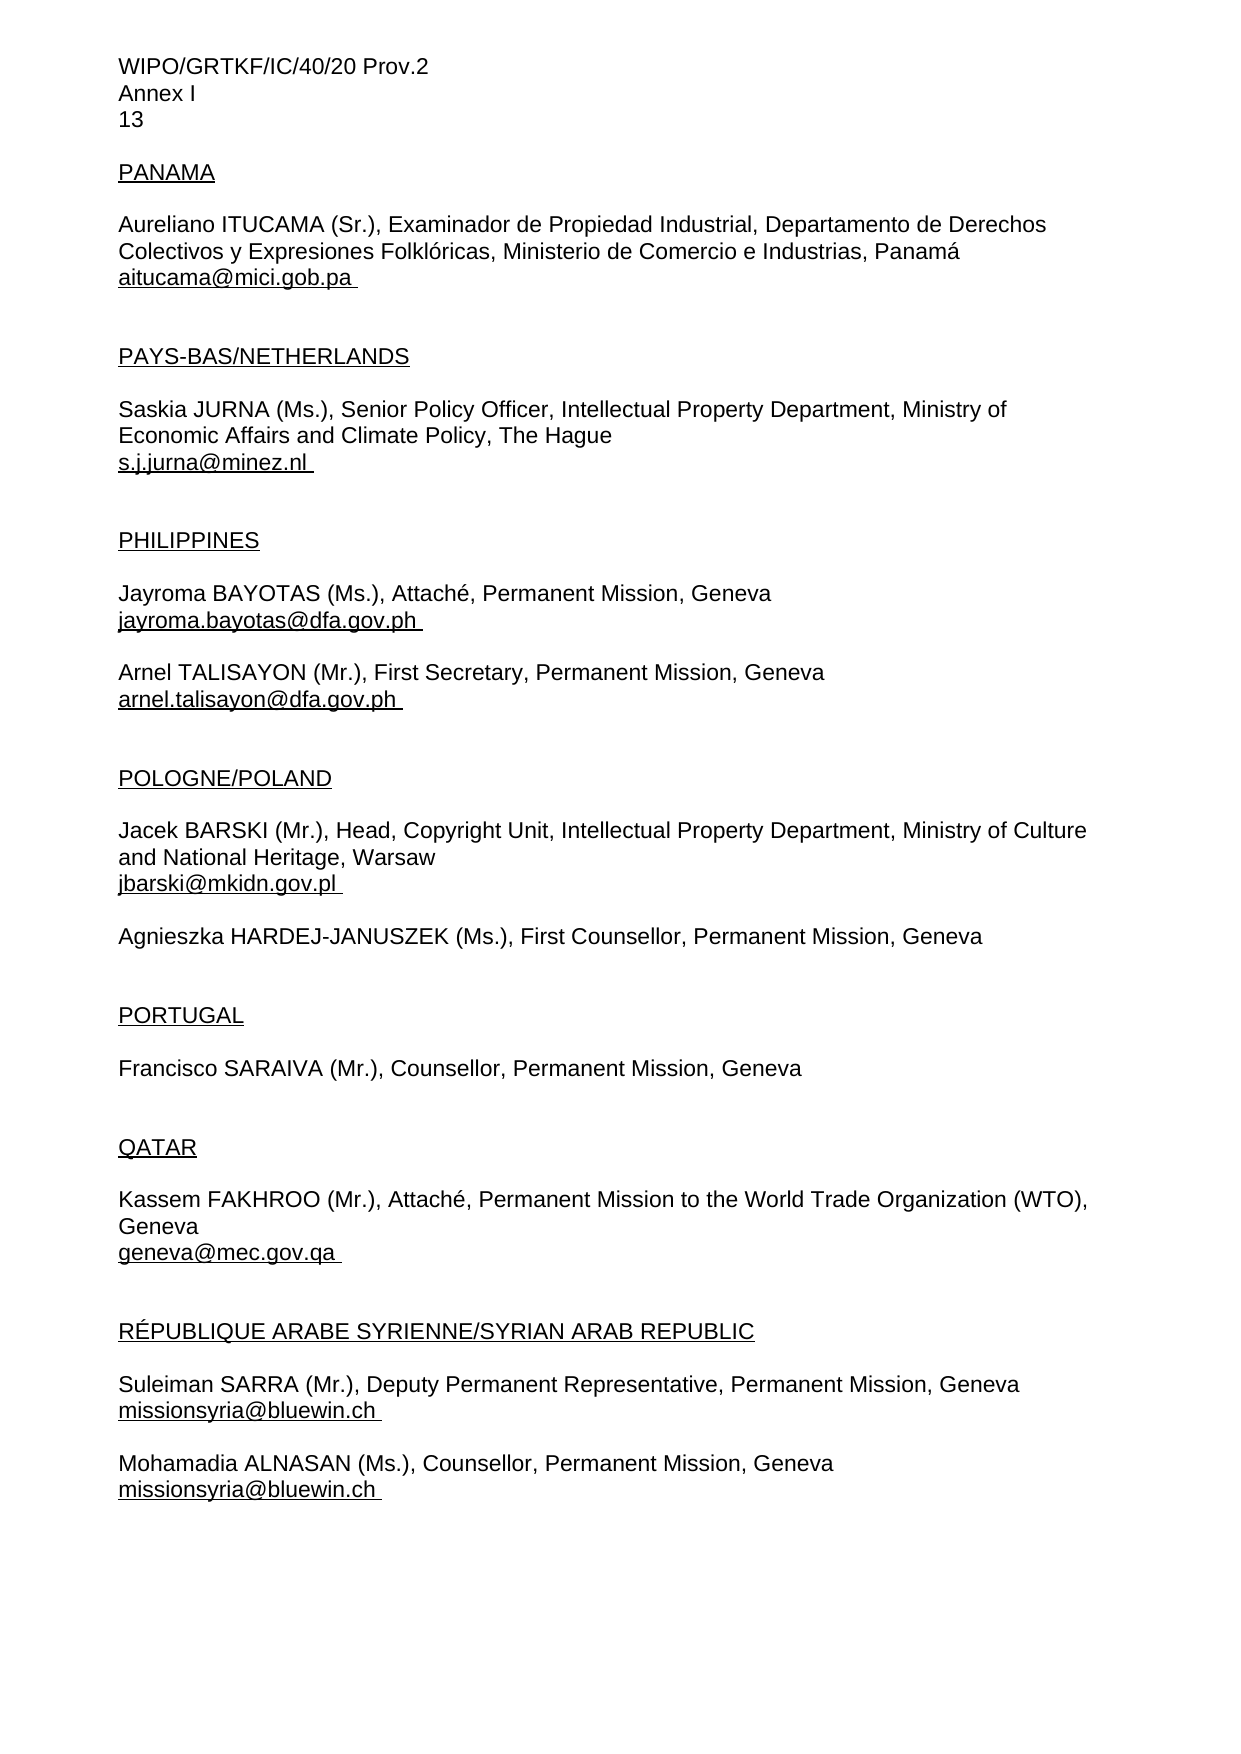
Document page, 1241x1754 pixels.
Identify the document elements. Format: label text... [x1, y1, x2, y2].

text aitucama@mici.gob.pa [118, 264, 1092, 290]
text Francisco SARAIVA (Mr.), Counsellor, Permanent Mission, Geneva [118, 1054, 1092, 1081]
text arnel.talisayon@dfa.gov.ph [118, 686, 1092, 712]
text PHILIPPINES [118, 527, 1092, 554]
text Kassem FAKHROO (Mr.), Attaché, Permanent Mission to the World Trade Organization (WTO), Geneva [118, 1186, 1092, 1239]
text Mohamadia ALNASAN (Ms.), Counsellor, Permanent Mission, Geneva [118, 1450, 1092, 1476]
text PAYS-BAS/NETHERLANDS [118, 343, 1092, 369]
text jbarski@mkidn.gov.pl [118, 870, 1092, 896]
text missionsyria@bluewin.ch [118, 1397, 1092, 1423]
text PORTUGAL [118, 1002, 1092, 1028]
text Jayroma BAYOTAS (Ms.), Attaché, Permanent Mission, Geneva [118, 580, 1092, 607]
text Aureliano ITUCAMA (Sr.), Examinador de Propiedad Industrial, Departamento de Derechos Colectivos y Expresiones Folklóricas, Ministerio de Comercio e Industrias, Panamá [118, 211, 1092, 264]
text POLOGNE/POLAND [118, 765, 1092, 791]
text Suleiman SARRA (Mr.), Deputy Permanent Representative, Permanent Mission, Geneva [118, 1371, 1092, 1397]
text Saskia JURNA (Ms.), Senior Policy Officer, Intellectual Property Department, Ministry of Economic Affairs and Climate Policy, The Hague [118, 396, 1092, 448]
text RÉPUBLIQUE ARABE SYRIENNE/SYRIAN ARAB REPUBLIC [118, 1318, 1092, 1344]
text s.j.jurna@minez.nl [118, 448, 1092, 475]
text Arnel TALISAYON (Mr.), First Secretary, Permanent Mission, Geneva [118, 659, 1092, 686]
text missionsyria@bluewin.ch [118, 1476, 1092, 1503]
text PANAMA [118, 158, 1092, 185]
text QATAR [118, 1134, 1092, 1160]
text geneva@mec.gov.qa [118, 1239, 1092, 1265]
text Jacek BARSKI (Mr.), Head, Copyright Unit, Intellectual Property Department, Ministry of Culture and National Heritage, Warsaw [118, 817, 1092, 870]
text Agnieszka HARDEJ-JANUSZEK (Ms.), First Counsellor, Permanent Mission, Geneva [118, 923, 1092, 949]
text jayroma.bayotas@dfa.gov.ph [118, 607, 1092, 633]
